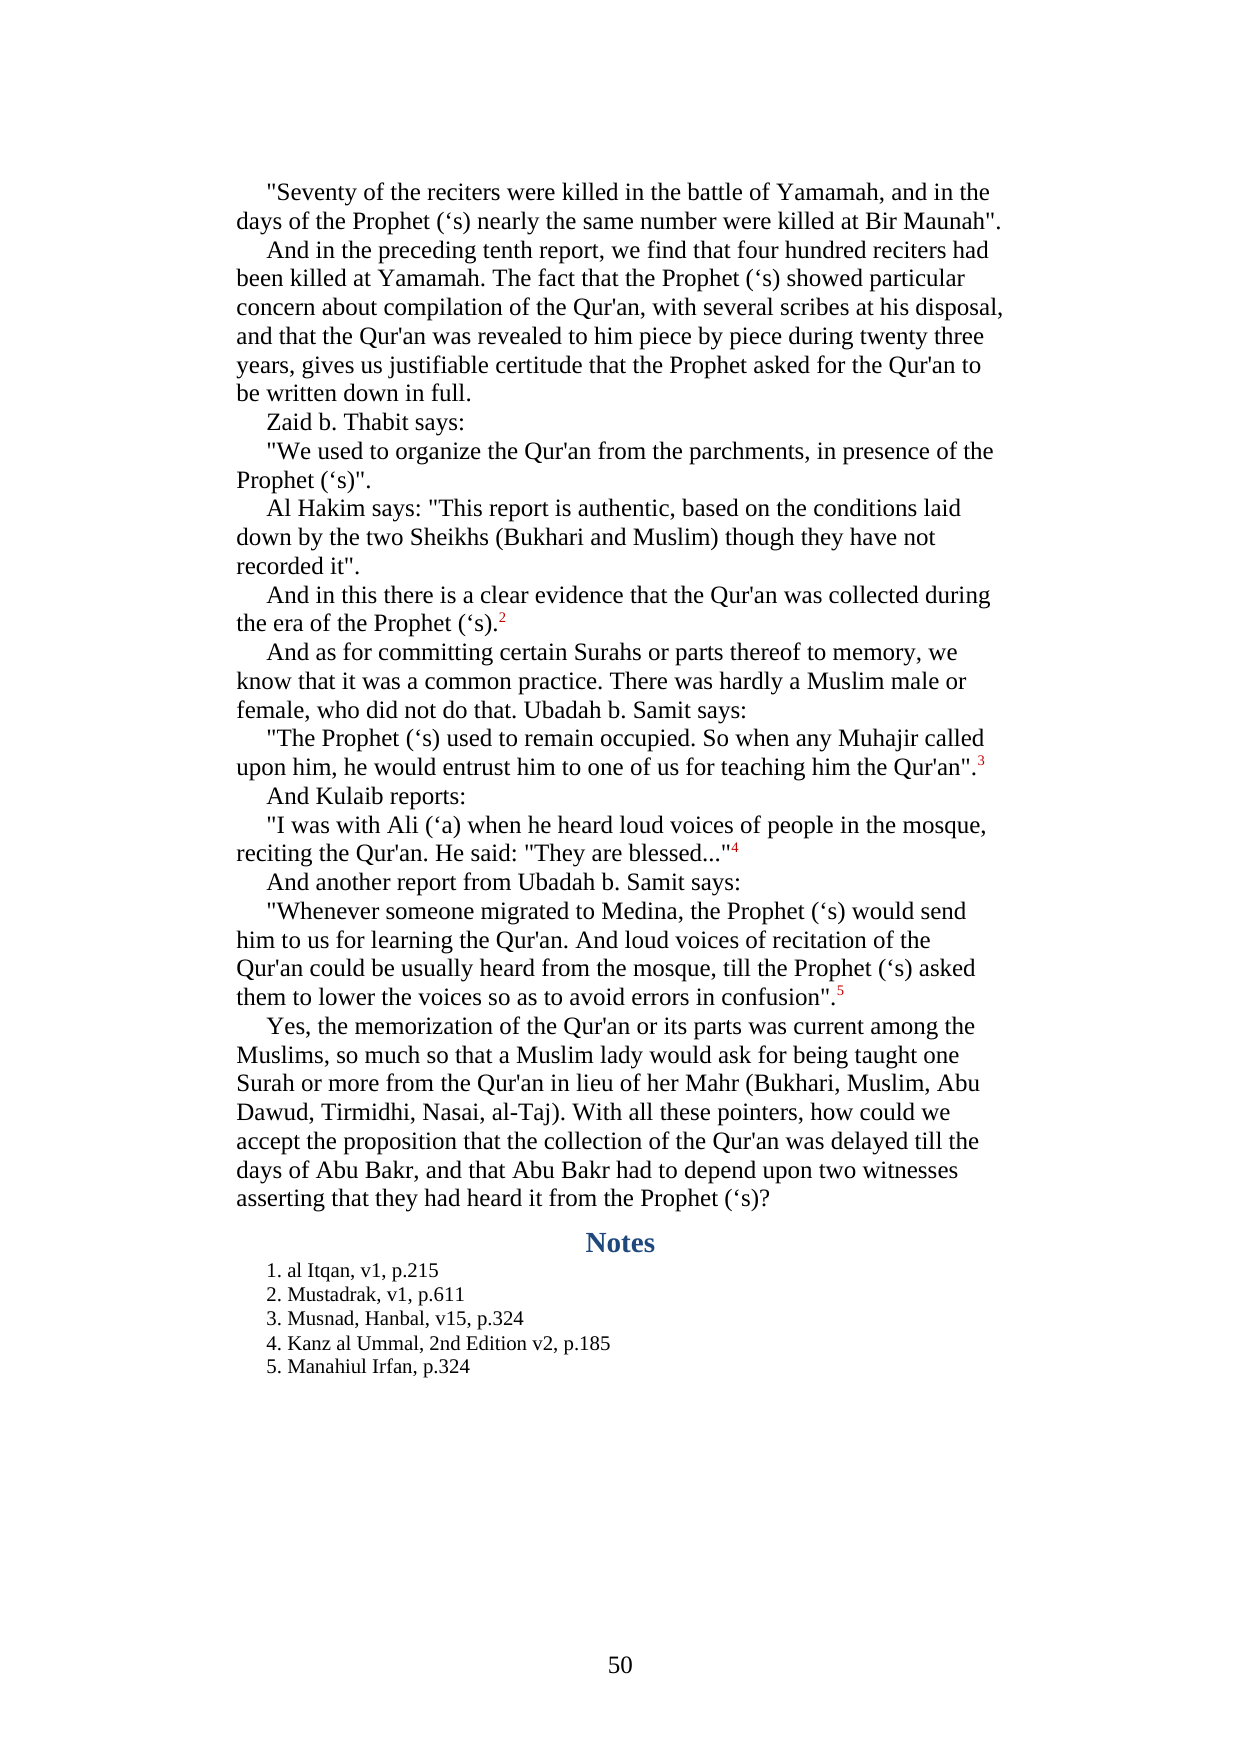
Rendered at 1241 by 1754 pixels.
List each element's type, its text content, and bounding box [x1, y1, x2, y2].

text 1. al Itqan, v1, p.215 [236, 1258, 1004, 1282]
subtitle Notes [236, 1225, 1004, 1258]
text And as for committing certain Surahs or parts thereof to memory, we know that it was a common practice. There was hardly a Muslim male or female, who did not do that. Ubadah b. Samit says: [236, 637, 1004, 723]
text "Seventy of the reciters were killed in the battle of Yamamah, and in the days of the Prophet (‘s) nearly the same number were killed at Bir Maunah". [236, 177, 1004, 235]
text "The Prophet (‘s) used to remain occupied. So when any Muhajir called upon him, he would entrust him to one of us for teaching him the Qur'an".3 [236, 723, 1004, 781]
text Al Hakim says: "This report is auth­entic, based on the conditions laid down by the two Sheikhs (Bukhari and Muslim) though they have not recorded it". [236, 493, 1004, 580]
text And another report from Ubadah b. Samit says: [236, 867, 1004, 896]
text Yes, the memorization of the Qur'an or its parts was current among the Muslims, so much so that a Muslim lady would ask for being taught one Surah or more from the Qur'an in lieu of her Mahr (Bukhari, Muslim, Abu Dawud, Tirmidhi, Nasai, al-Taj). With all these pointers, how could we accept the proposition that the collection of the Qur'an was delayed till the days of Abu Bakr, and that Abu Bakr had to depend upon two witnesses asserting that they had heard it from the Pro­phet (‘s)? [236, 1011, 1004, 1212]
text And in this there is a clear evidence that the Qur'an was collected during the era of the Prophet (‘s).2 [236, 580, 1004, 637]
text "I was with Ali (‘a) when he heard loud voices of people in the mosque, reciting the Qur'an. He said: "They are blessed..."4 [236, 810, 1004, 867]
text And in the preceding tenth report, we find that four hundred reciters had been killed at Yamamah. The fact that the Prophet (‘s) showed particular concern about compilation of the Qur'an, with several scribes at his disposal, and that the Qur'an was revealed to him piece by piece during twenty three years, gives us justifiable certitude that the Prophet asked for the Qur'an to be written down in full. [236, 235, 1004, 407]
text "Whenever someone migrated to Medina, the Prophet (‘s) would send him to us for learning the Qur'an. And loud voices of recitation of the Qur'an could be usually heard from the mosque, till the Prophet (‘s) asked them to lower the voices so as to avoid errors in confusion".5 [236, 896, 1004, 1011]
text Zaid b. Thabit says: [236, 407, 1004, 436]
text 2. Mustadrak, v1, p.611 [236, 1282, 1004, 1306]
text 5. Manahiul Irfan, p.324 [236, 1354, 1004, 1378]
text "We used to organize the Qur'an from the parchments, in presence of the Prophet (‘s)". [236, 436, 1004, 493]
text 4. Kanz al Ummal, 2nd Edition v2, p.185 [236, 1330, 1004, 1354]
text 3. Musnad, Hanbal, v15, p.324 [236, 1306, 1004, 1330]
text And Kulaib reports: [236, 781, 1004, 810]
